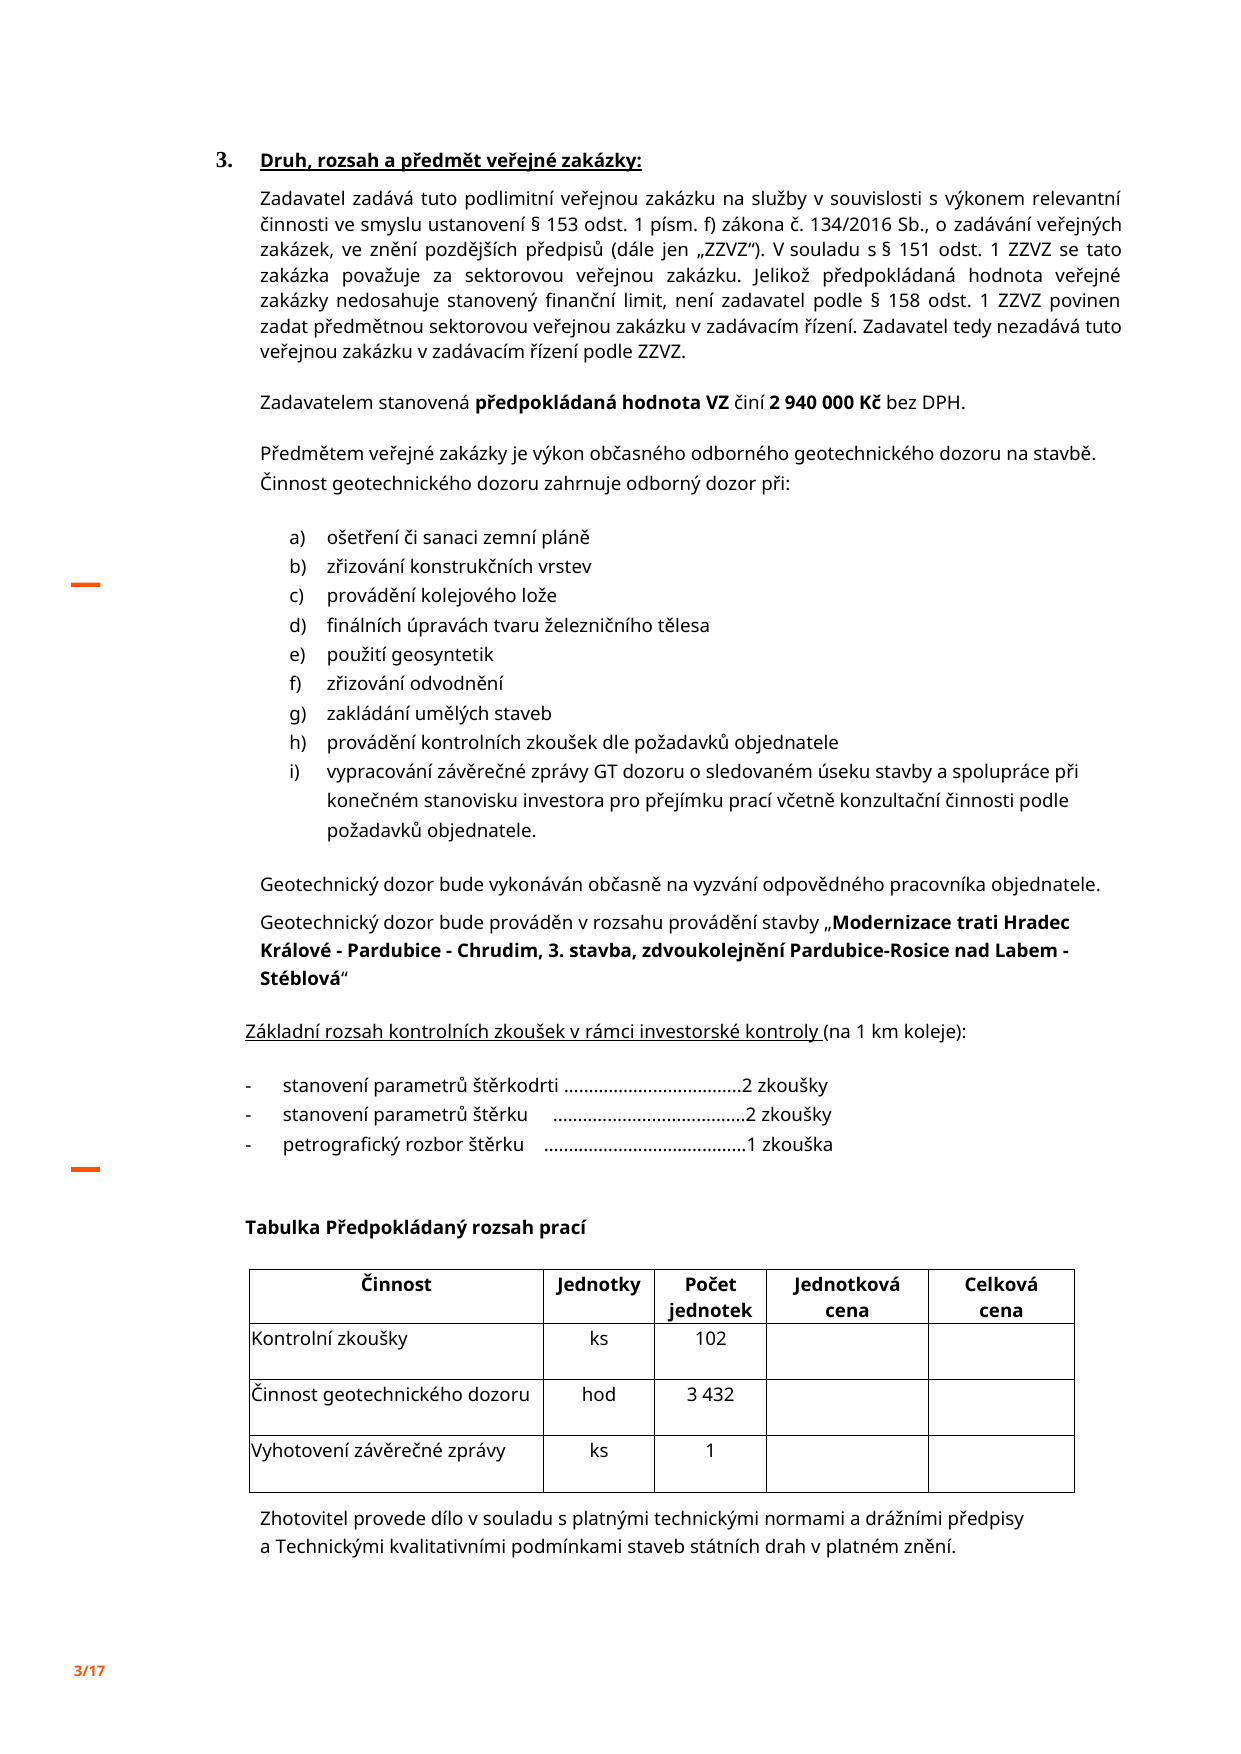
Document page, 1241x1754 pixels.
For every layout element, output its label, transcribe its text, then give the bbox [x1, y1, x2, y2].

text Geotechnický dozor bude prováděn v rozsahu provádění stavby „Modernizace trati Hradec Králové - Pardubice - Chrudim, 3. stavba, zdvoukolejnění Pardubice-Rosice nad Labem - Stéblová“ [260, 909, 1122, 991]
list zřizování konstrukčních vrstev [289, 553, 1122, 579]
list provádění kontrolních zkoušek dle požadavků objednatele [289, 729, 1122, 754]
list zřizování odvodnění [289, 671, 1122, 696]
text Zadavatel zadává tuto podlimitní veřejnou zakázku na služby v souvislosti s výkonem relevantní činnosti ve smyslu ustanovení § 153 odst. 1 písm. f) zákona č. 134/2016 Sb., o zadávání veřejných zakázek, ve znění pozdějších předpisů (dále jen „ZZVZ“). V souladu s § 151 odst. 1 ZZVZ se tato zakázka považuje za sektorovou veřejnou zakázku. Jelikož předpokládaná hodnota veřejné zakázky nedosahuje stanovený finanční limit, není zadavatel podle § 158 odst. 1 ZZVZ povinen zadat předmětnou sektorovou veřejnou zakázku v zadávacím řízení. Zadavatel tedy nezadává tuto veřejnou zakázku v zadávacím řízení podle ZZVZ. [260, 185, 1122, 364]
table_header Celková cena [929, 1270, 1074, 1322]
table_cell [767, 1324, 928, 1379]
table_cell [929, 1436, 1074, 1492]
text Zhotovitel provede dílo v souladu s platnými technickými normami a drážními předpisy a Technickými kvalitativními podmínkami staveb státních drah v platném znění. [260, 1505, 1122, 1559]
text Základní rozsah kontrolních zkoušek v rámci investorské kontroly (na 1 km koleje): [245, 1018, 1122, 1044]
text Zadavatelem stanovená předpokládaná hodnota VZ činí 2 940 000 Kč bez DPH. [260, 389, 1122, 415]
table_cell [767, 1436, 928, 1492]
table_cell ks [544, 1324, 654, 1379]
table_cell [929, 1324, 1074, 1379]
list vypracování závěrečné zprávy GT dozoru o sledovaném úseku stavby a spolupráce při konečném stanovisku investora pro přejímku prací včetně konzultační činnosti podle požadavků objednatele. [289, 758, 1122, 842]
table_cell 3 432 [655, 1380, 766, 1435]
list zakládání umělých staveb [289, 700, 1122, 725]
table_cell ks [544, 1436, 654, 1492]
table_cell [929, 1380, 1074, 1435]
list Druh, rozsah a předmět veřejné zakázky: [216, 146, 1122, 173]
table_cell hod [544, 1380, 654, 1435]
table_cell Činnost geotechnického dozoru [250, 1380, 543, 1435]
list stanovení parametrů štěrkodrti ……………………………...2 zkoušky [245, 1072, 1122, 1098]
text Geotechnický dozor bude vykonáván občasně na vyzvání odpovědného pracovníka objednatele. [260, 871, 1122, 897]
table_cell [767, 1380, 928, 1435]
list použití geosyntetik [289, 641, 1122, 667]
table_header Činnost [250, 1270, 543, 1322]
list petrografický rozbor štěrku …..………………………………1 zkouška [245, 1131, 1122, 1157]
table_header Jednotky [544, 1270, 654, 1322]
table_cell Vyhotovení závěrečné zprávy [250, 1436, 543, 1492]
list stanovení parametrů štěrku ..……………………………….2 zkoušky [245, 1102, 1122, 1127]
list ošetření či sanaci zemní pláně [289, 524, 1122, 550]
list provádění kolejového lože [289, 583, 1122, 608]
text Předmětem veřejné zakázky je výkon občasného odborného geotechnického dozoru na stavbě. Činnost geotechnického dozoru zahrnuje odborný dozor při: [260, 441, 1122, 495]
text Tabulka Předpokládaný rozsah prací [216, 1214, 1122, 1240]
table_header Počet jednotek [655, 1270, 766, 1322]
table_cell 102 [655, 1324, 766, 1379]
table_cell Kontrolní zkoušky [250, 1324, 543, 1379]
table_header Jednotková cena [767, 1270, 928, 1322]
list finálních úpravách tvaru železničního tělesa [289, 612, 1122, 637]
table_cell 1 [655, 1436, 766, 1492]
